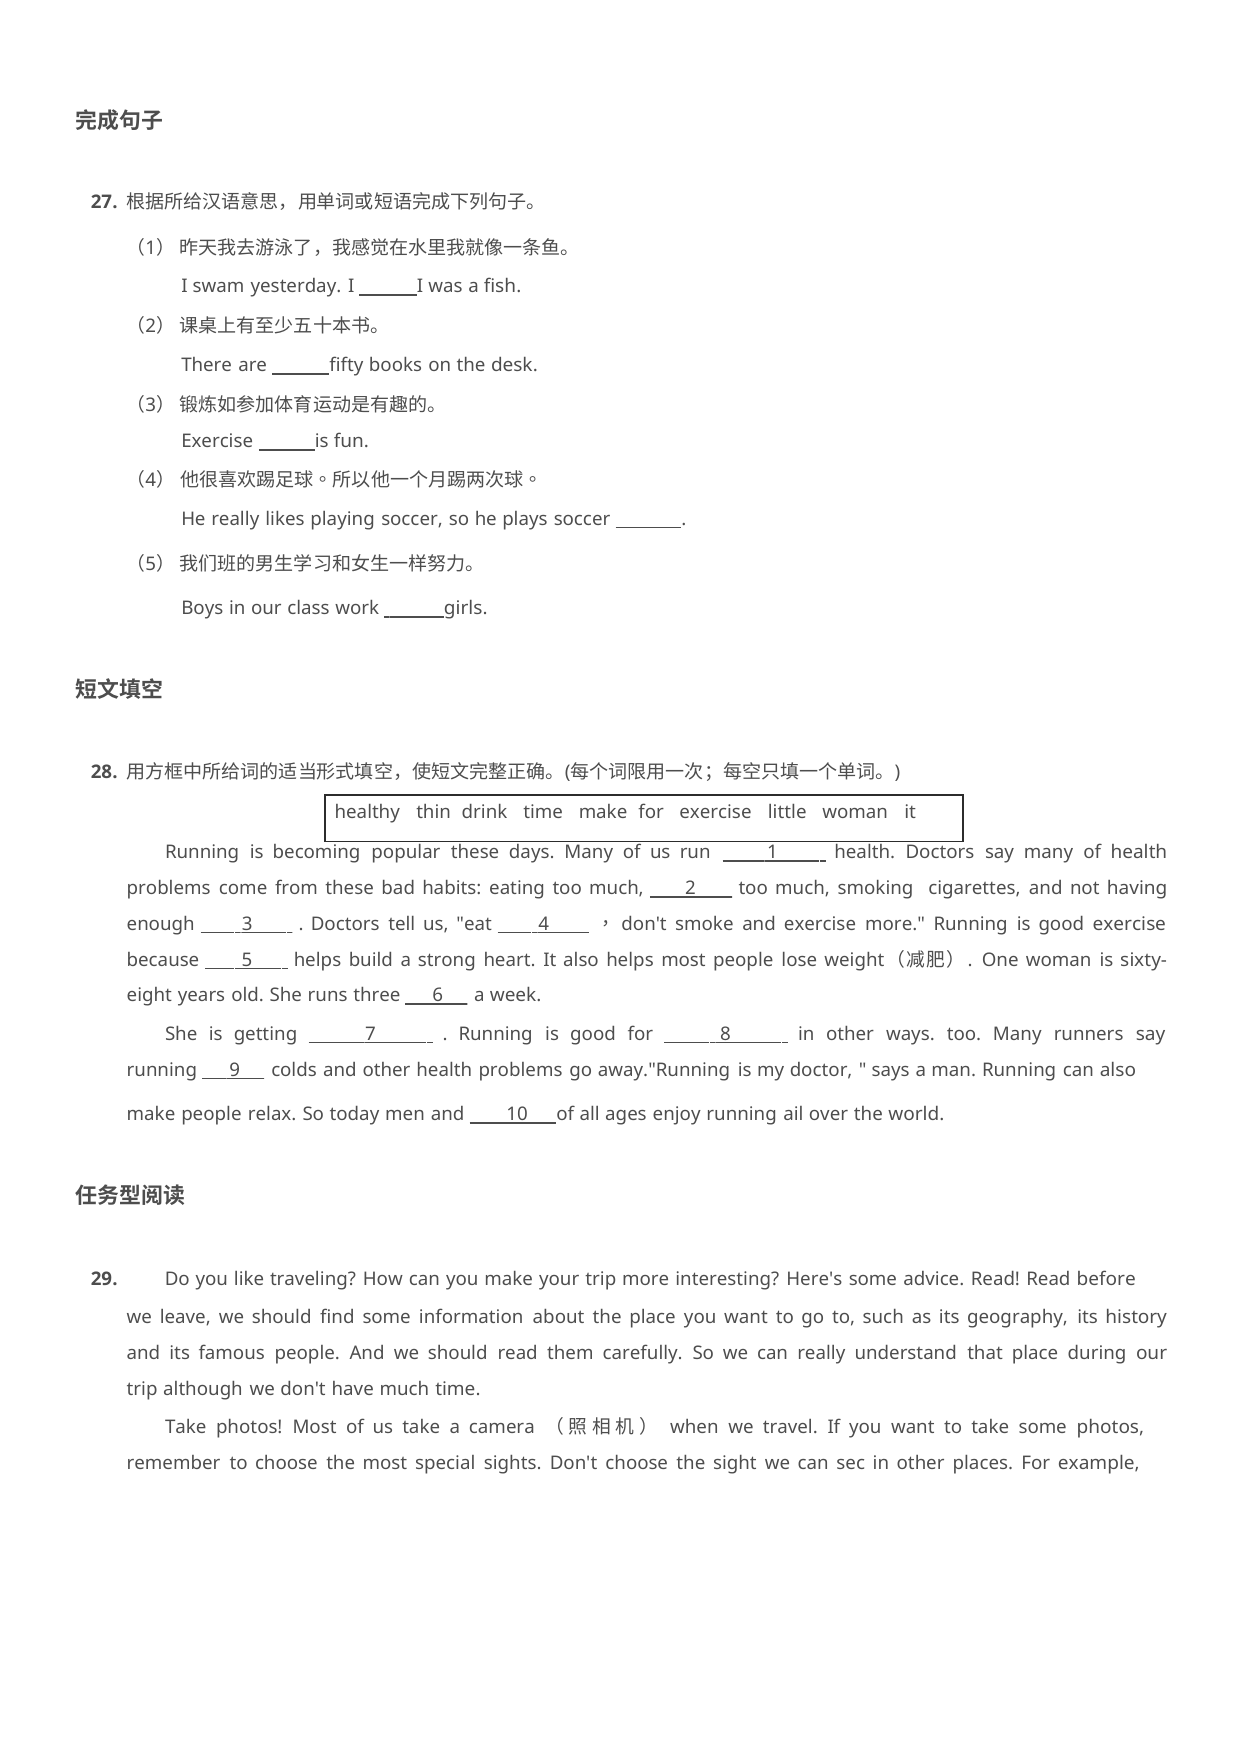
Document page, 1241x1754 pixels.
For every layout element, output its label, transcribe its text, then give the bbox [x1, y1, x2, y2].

text 29. Do you like traveling? How can you make your trip more interesting? Here's some advice. Read! Read before [91, 1264, 1176, 1291]
text 28. 用方框中所给词的适当形式填空，使短文完整正确。(每个词限用一次；每空只填一个单词。) [91, 758, 1176, 784]
text 27. 根据所给汉语意思，用单词或短语完成下列句子。 [91, 188, 1176, 213]
text make people relax. So today men and 10 of all ages enjoy running ail over the world. [126, 1094, 1176, 1125]
text 完成句子 [75, 100, 1176, 133]
text （4） 他很喜欢踢足球。所以他一个月踢两次球。 [126, 466, 1176, 492]
text （2） 课桌上有至少五十本书。 [126, 311, 1176, 338]
text healthy thin drink time make for exercise little woman it [334, 799, 1176, 824]
text There are fifty books on the desk. [181, 351, 1176, 377]
text 任务型阅读 [75, 1181, 1176, 1209]
text （1） 昨天我去游泳了，我感觉在水里我就像一条鱼。 [126, 233, 1176, 259]
text 短文填空 [75, 675, 1176, 703]
text He really likes playing soccer, so he plays soccer . [181, 505, 1176, 530]
text She is getting 7 . Running is good for 8 in other ways. too. Many runners say running 9 colds and other health problems go away."Running is my doctor, " says a man. Running can also [126, 1020, 1168, 1081]
text （5） 我们班的男生学习和女生一样努力。 Boys in our class work girls. [126, 531, 502, 620]
text I swam yesterday. I I was a fish. [181, 272, 1176, 298]
text （3） 锻炼如参加体育运动是有趣的。 Exercise is fun. [126, 390, 456, 453]
text Running is becoming popular these days. Many of us run 1 health. Doctors say many of health problems come from these bad habits: eating too much, 2 too much, smoking cigarettes, and not having enough 3 . Doctors tell us, "eat 4 ， don't smoke and exercise more." Running is good exercise because 5 helps build a strong heart. It also helps most people lose weight（减肥）. One woman is sixty- eight years old. She runs three 6 a week. [126, 839, 1168, 1007]
text we leave, we should find some information about the place you want to go to, such as its geography, its history and its famous people. And we should read them carefully. So we can really understand that place during our trip although we don't have much time. [126, 1304, 1168, 1401]
text Take photos! Most of us take a camera （ 照 相 机 ） when we travel. If you want to take some photos, remember to choose the most special sights. Don't choose the sight we can sec in other places. For example, [126, 1414, 1168, 1475]
